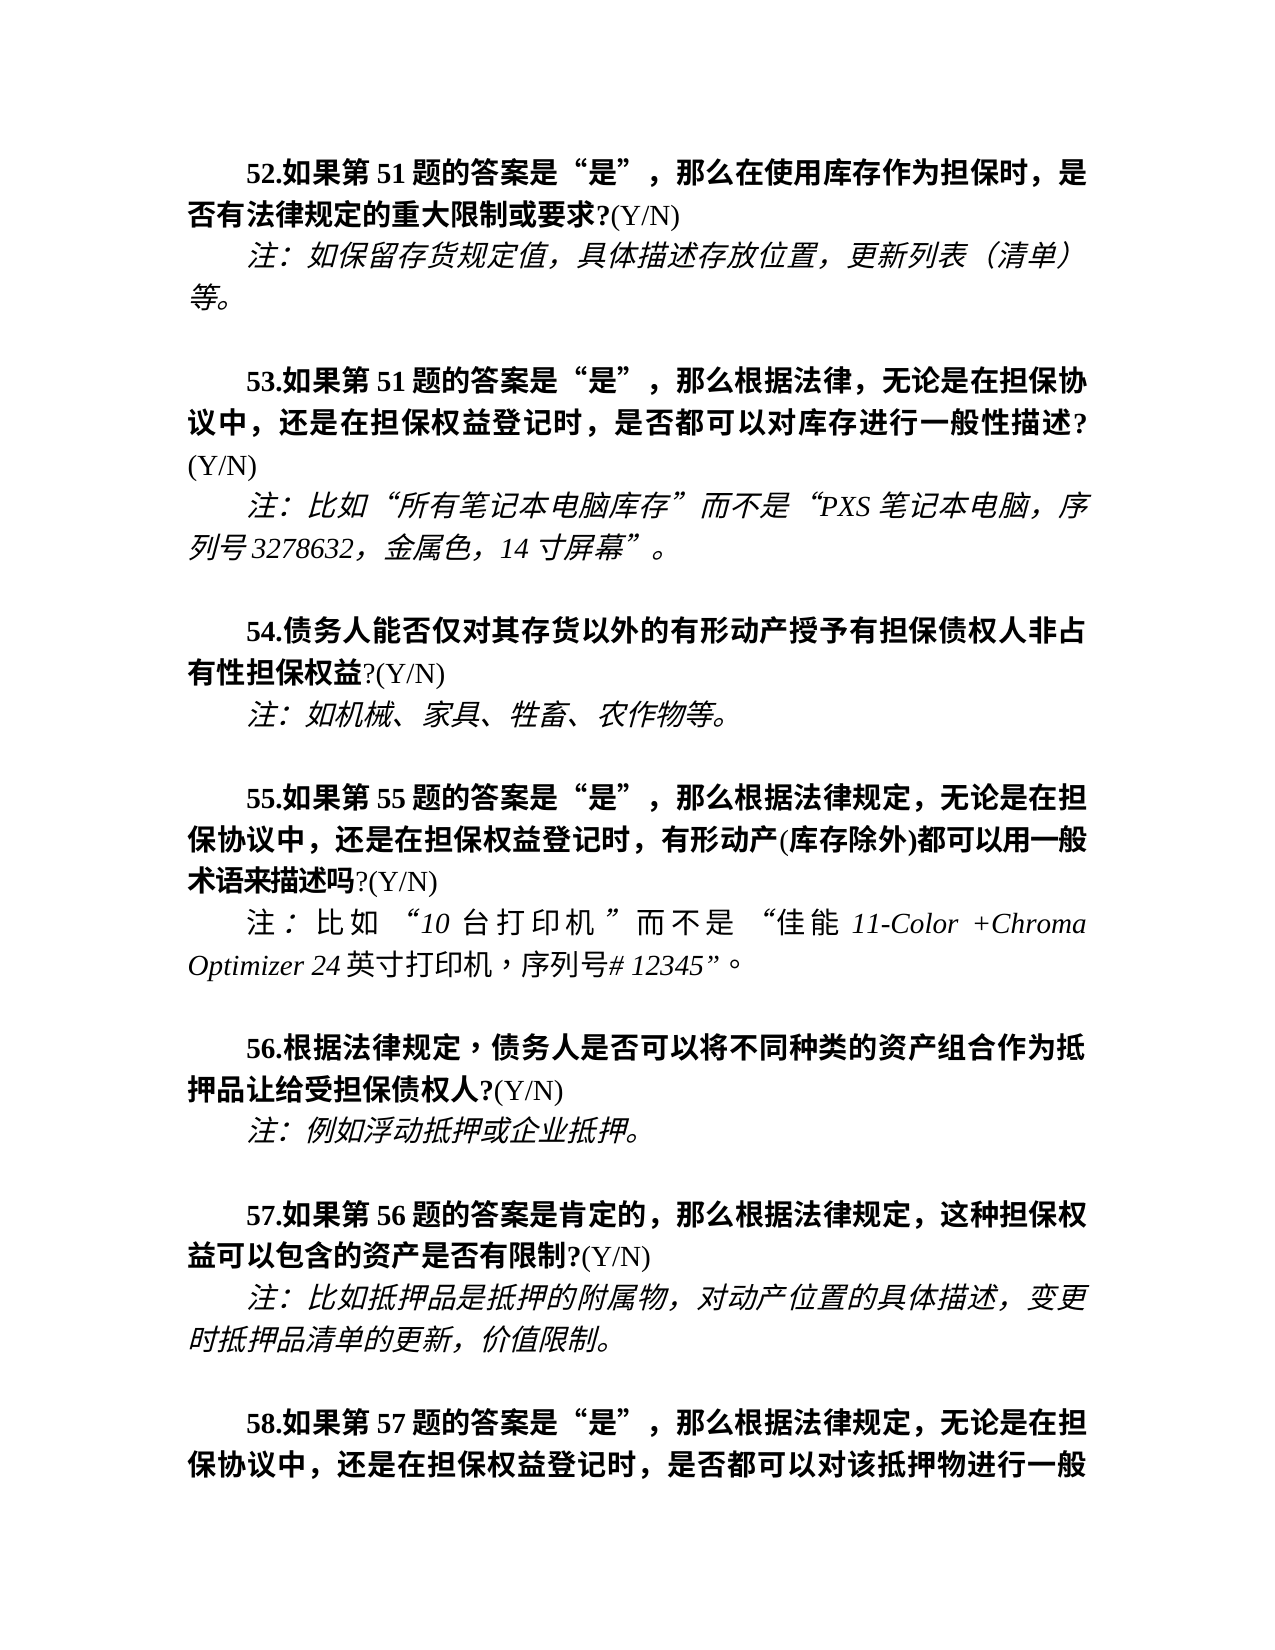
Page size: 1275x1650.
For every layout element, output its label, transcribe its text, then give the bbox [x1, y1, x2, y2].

text 注：如保留存货规定值，具体描述存放位置，更新列表（清单）等。 [187, 233, 1087, 317]
list 53.如果第51题的答案是“是”，那么根据法律，无论是在担保协议中，还是在担保权益登记时，是否都可以对库存进行一般性描述?(Y/N) [187, 358, 1087, 483]
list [187, 1400, 1087, 1483]
text 注：比如“所有笔记本电脑库存”而不是“PXS笔记本电脑，序列号3278632，金属色，14寸屏幕”。 [187, 483, 1087, 567]
text 注：比如“10台打印机”而不是“佳能11-Color +Chroma Optimizer 24英寸打印机，序列号# 12345”。 [187, 900, 1087, 983]
list 52.如果第51题的答案是“是”，那么在使用库存作为担保时，是否有法律规定的重大限制或要求?(Y/N) [187, 150, 1087, 233]
text 注：例如浮动抵押或企业抵押。 [187, 1108, 1087, 1150]
text 注：比如抵押品是抵押的附属物，对动产位置的具体描述，变更时抵押品清单的更新，价值限制。 [187, 1275, 1087, 1358]
list 54.债务人能否仅对其存货以外的有形动产授予有担保债权人非占有性担保权益?(Y/N) [187, 608, 1087, 692]
text 注：如机械、家具、牲畜、农作物等。 [187, 692, 1087, 733]
list 55.如果第55题的答案是“是”，那么根据法律规定，无论是在担保协议中，还是在担保权益登记时，有形动产(库存除外)都可以用一般术语来描述吗?(Y/N) [187, 775, 1087, 900]
list 56.根据法律规定，债务人是否可以将不同种类的资产组合作为抵押品让给受担保债权人?(Y/N) [187, 1025, 1087, 1108]
list 57.如果第56题的答案是肯定的，那么根据法律规定，这种担保权益可以包含的资产是否有限制?(Y/N) [187, 1192, 1087, 1275]
